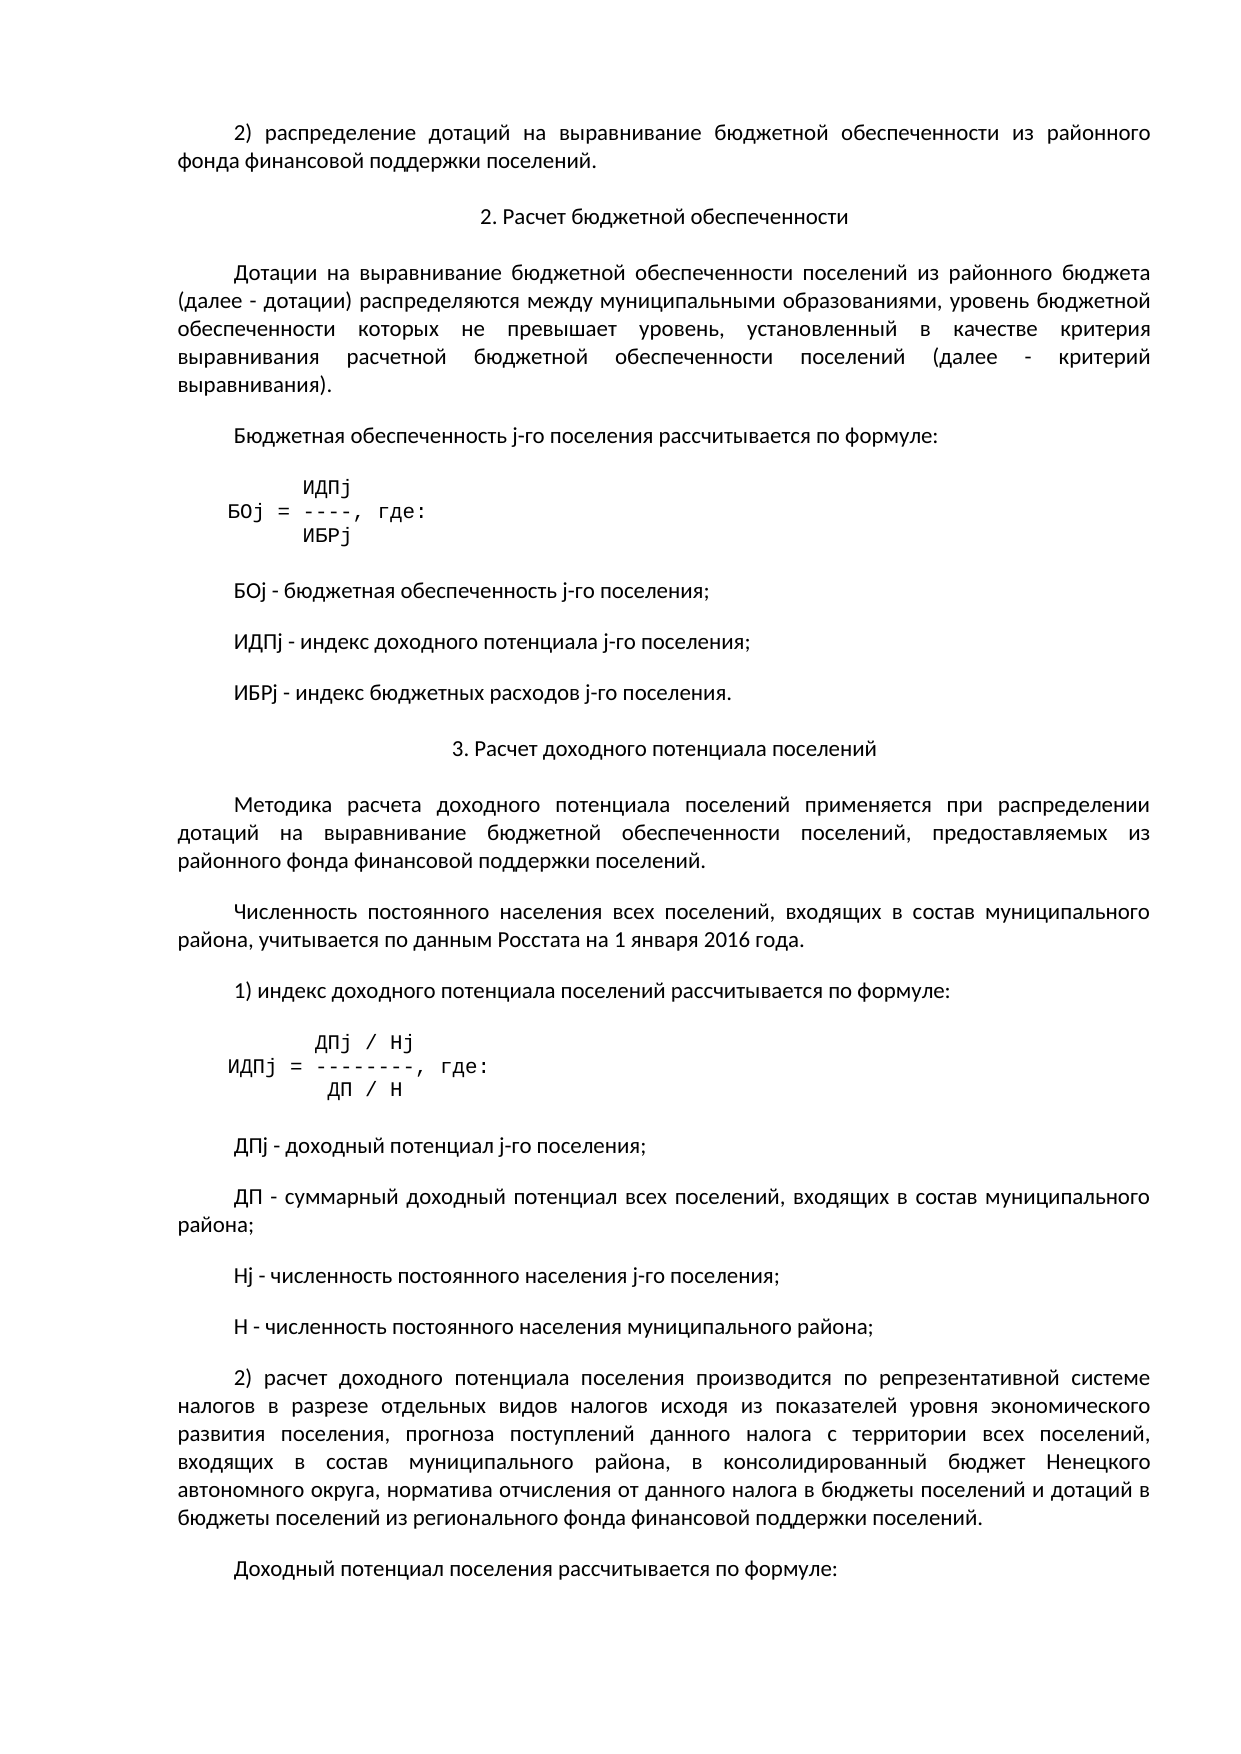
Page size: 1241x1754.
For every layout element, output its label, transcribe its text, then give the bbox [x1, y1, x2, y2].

text Дотации на выравнивание бюджетной обеспеченности поселений из районного бюджета (далее - дотации) распределяются между муниципальными образованиями, уровень бюджетной обеспеченности которых не превышает уровень, установленный в качестве критерия выравнивания расчетной бюджетной обеспеченности поселений (далее - критерий выравнивания). [177, 258, 1152, 398]
text БОj - бюджетная обеспеченность j-го поселения; [177, 576, 1152, 604]
text Н - численность постоянного населения муниципального района; [177, 1312, 1152, 1340]
text Доходный потенциал поселения рассчитывается по формуле: [177, 1554, 1152, 1582]
text 2) распределение дотаций на выравнивание бюджетной обеспеченности из районного фонда финансовой поддержки поселений. [177, 118, 1152, 174]
text 3. Расчет доходного потенциала поселений [177, 734, 1152, 762]
text ИДПj - индекс доходного потенциала j-го поселения; [177, 627, 1152, 655]
text БОj = ----, где: [177, 501, 1152, 524]
text Методика расчета доходного потенциала поселений применяется при распределении дотаций на выравнивание бюджетной обеспеченности поселений, предоставляемых из районного фонда финансовой поддержки поселений. [177, 790, 1152, 874]
text ДПj / Нj [177, 1032, 1152, 1056]
text ДП / Н [177, 1079, 1152, 1103]
text ДП - суммарный доходный потенциал всех поселений, входящих в состав муниципального района; [177, 1182, 1152, 1238]
text 2. Расчет бюджетной обеспеченности [177, 202, 1152, 230]
text ИДПj = --------, где: [177, 1056, 1152, 1079]
text Бюджетная обеспеченность j-го поселения рассчитывается по формуле: [177, 421, 1152, 449]
text ИДПj [177, 477, 1152, 501]
text Нj - численность постоянного населения j-го поселения; [177, 1261, 1152, 1289]
text 2) расчет доходного потенциала поселения производится по репрезентативной системе налогов в разрезе отдельных видов налогов исходя из показателей уровня экономического развития поселения, прогноза поступлений данного налога с территории всех поселений, входящих в состав муниципального района, в консолидированный бюджет Ненецкого автономного округа, норматива отчисления от данного налога в бюджеты поселений и дотаций в бюджеты поселений из регионального фонда финансовой поддержки поселений. [177, 1363, 1152, 1531]
text Численность постоянного населения всех поселений, входящих в состав муниципального района, учитывается по данным Росстата на 1 января 2016 года. [177, 897, 1152, 953]
text ИБРj - индекс бюджетных расходов j-го поселения. [177, 678, 1152, 706]
text 1) индекс доходного потенциала поселений рассчитывается по формуле: [177, 976, 1152, 1004]
text ИБРj [177, 524, 1152, 548]
text ДПj - доходный потенциал j-го поселения; [177, 1131, 1152, 1159]
